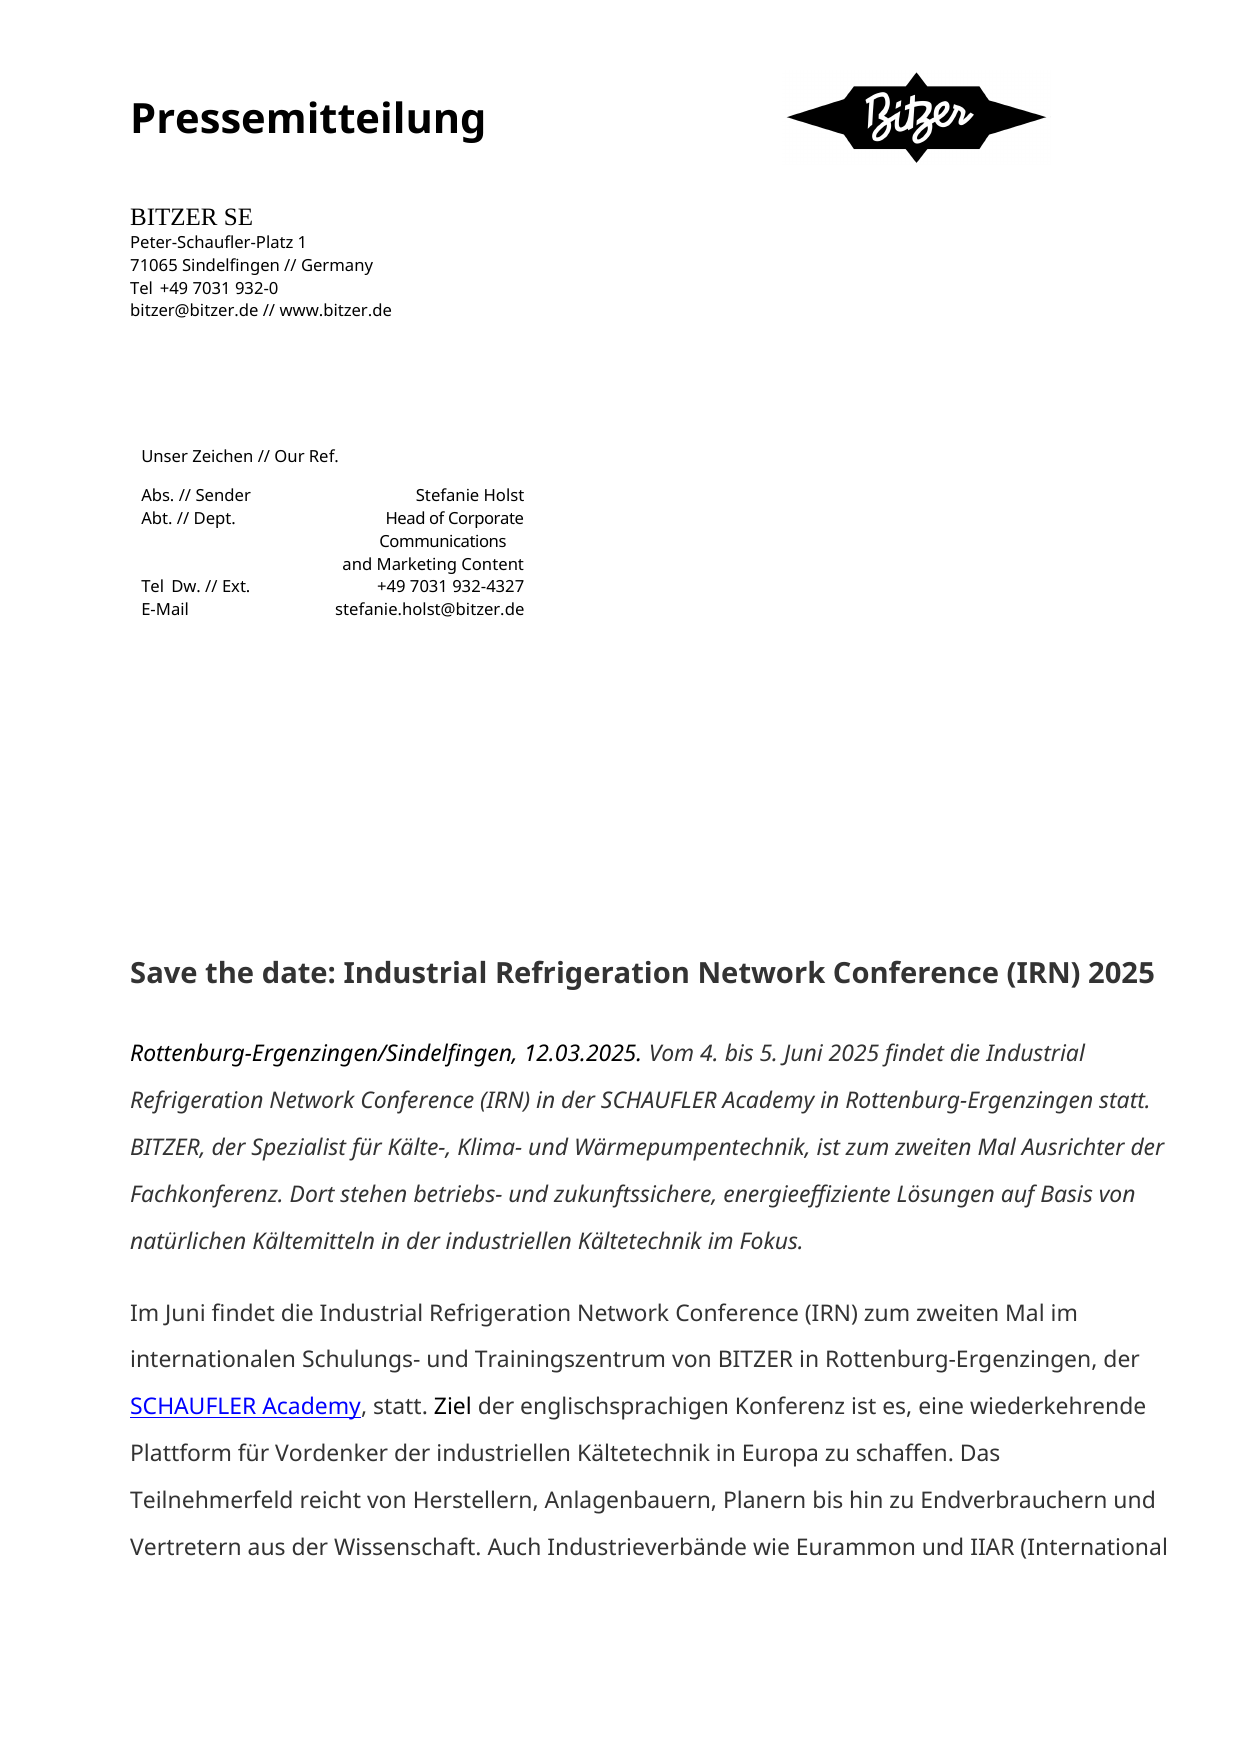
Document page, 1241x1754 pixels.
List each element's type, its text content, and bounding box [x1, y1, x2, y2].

text Save the date: Industrial Refrigeration Network Conference (IRN) 2025 [130, 953, 1169, 992]
text Rottenburg-Ergenzingen/Sindelfingen, 12.03.2025. Vom 4. bis 5. Juni 2025 findet die Industrial Refrigeration Network Conference (IRN) in der SCHAUFLER Academy in Rottenburg-Ergenzingen statt. BITZER, der Spezialist für Kälte-, Klima- und Wärmepumpentechnik, ist zum zweiten Mal Ausrichter der Fachkonferenz. Dort stehen betriebs- und zukunftssichere, energieeffiziente Lösungen auf Basis von natürlichen Kältemitteln in der industriellen Kältetechnik im Fokus. [130, 1037, 1169, 1256]
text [130, 1296, 1169, 1562]
